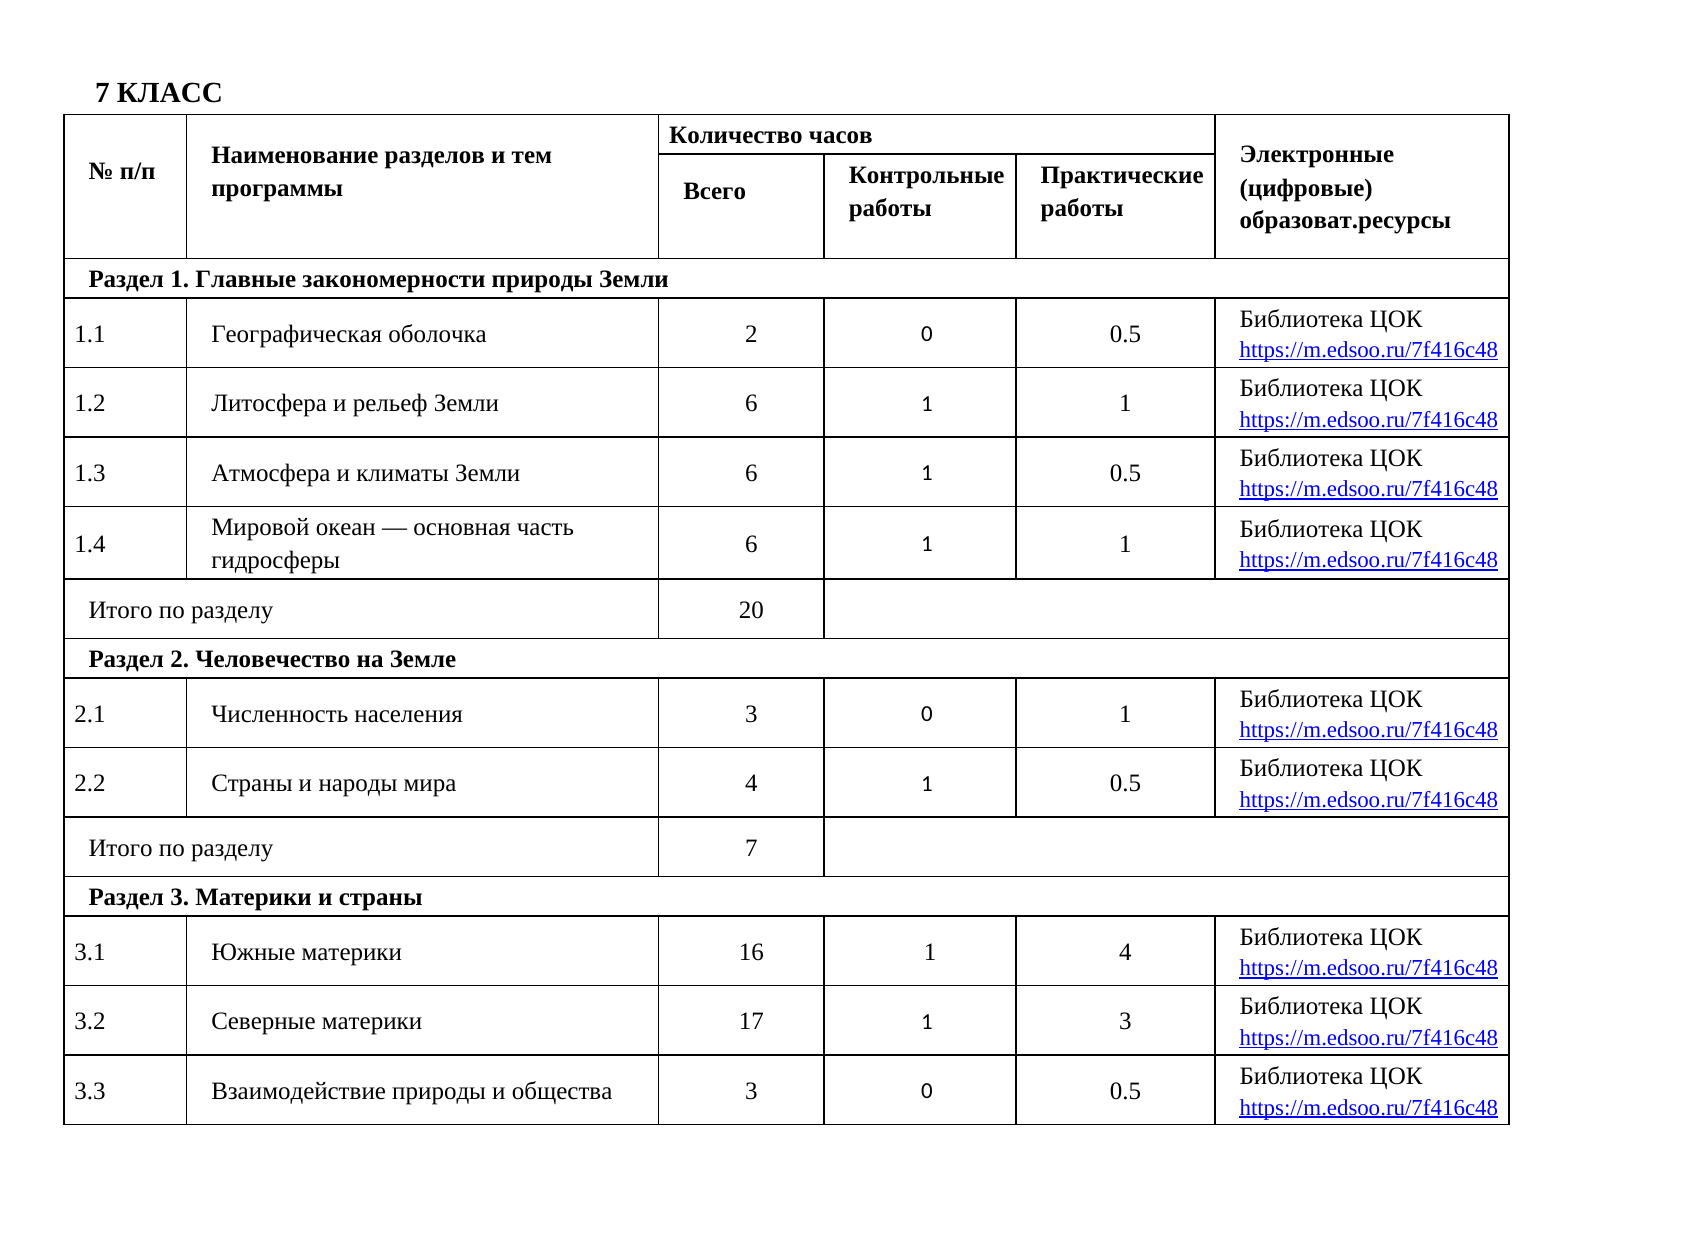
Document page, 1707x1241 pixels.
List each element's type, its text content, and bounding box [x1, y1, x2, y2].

table_cell Мировой океан — основная часть гидросферы [187, 507, 658, 578]
text 7 КЛАСС [87, 75, 1632, 108]
table_cell Библиотека ЦОК https://m.edsoo.ru/7f416c48 [1216, 679, 1508, 747]
table_cell 3.2 [65, 986, 186, 1054]
table_cell Раздел 1. Главные закономерности природы Земли [65, 259, 1508, 297]
table_cell Северные материки [187, 986, 658, 1054]
table_cell 3 [659, 679, 823, 747]
table_cell 1.4 [65, 507, 186, 578]
table_cell 3 [1017, 986, 1214, 1054]
table_cell Всего [659, 155, 823, 258]
table_cell 4 [659, 748, 823, 816]
table_cell [825, 818, 1508, 876]
table_cell 16 [659, 917, 823, 984]
table_header № п/п [65, 115, 186, 258]
table_cell Библиотека ЦОК https://m.edsoo.ru/7f416c48 [1216, 748, 1508, 816]
table_cell 1 [825, 917, 1015, 984]
table_cell 0.5 [1017, 299, 1214, 367]
table_cell 0 [825, 1056, 1015, 1124]
table_cell 1 [825, 986, 1015, 1054]
table_header Электронные (цифровые) образоват.ресурсы [1216, 115, 1508, 258]
table_cell 6 [659, 368, 823, 436]
table_cell 1 [1017, 507, 1214, 578]
table_cell Итого по разделу [65, 580, 658, 638]
table_cell Взаимодействие природы и общества [187, 1056, 658, 1124]
table_cell 3 [659, 1056, 823, 1124]
table_cell Практические работы [1017, 155, 1214, 258]
table_cell Численность населения [187, 679, 658, 747]
table_cell 1.1 [65, 299, 186, 367]
table_cell 0 [825, 679, 1015, 747]
table_cell Страны и народы мира [187, 748, 658, 816]
table_cell 17 [659, 986, 823, 1054]
table_cell 2.1 [65, 679, 186, 747]
table_cell Географическая оболочка [187, 299, 658, 367]
table_header Количество часов [659, 115, 1214, 153]
table_cell Библиотека ЦОК https://m.edsoo.ru/7f416c48 [1216, 299, 1508, 367]
table_cell 3.3 [65, 1056, 186, 1124]
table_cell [1216, 1056, 1508, 1124]
table_cell 20 [659, 580, 823, 638]
table_cell 1 [825, 438, 1015, 506]
table_cell 0 [825, 299, 1015, 367]
table_cell 0.5 [1017, 1056, 1214, 1124]
table_cell 1 [825, 748, 1015, 816]
table_cell Библиотека ЦОК https://m.edsoo.ru/7f416c48 [1216, 438, 1508, 506]
table_cell 0.5 [1017, 748, 1214, 816]
table_cell 2.2 [65, 748, 186, 816]
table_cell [1216, 917, 1508, 984]
table_cell Контрольные работы [825, 155, 1015, 258]
table_cell 7 [659, 818, 823, 876]
table_cell 1 [1017, 679, 1214, 747]
table_cell Раздел 3. Материки и страны [65, 877, 1508, 915]
table_cell Итого по разделу [65, 818, 658, 876]
table_header Наименование разделов и тем программы [187, 115, 658, 258]
table_cell 1 [825, 507, 1015, 578]
table_cell 1 [1017, 368, 1214, 436]
table_cell Библиотека ЦОК https://m.edsoo.ru/7f416c48 [1216, 368, 1508, 436]
table_cell 3.1 [65, 917, 186, 984]
table_cell Южные материки [187, 917, 658, 984]
table_cell 2 [659, 299, 823, 367]
table_cell Библиотека ЦОК https://m.edsoo.ru/7f416c48 [1216, 507, 1508, 578]
table_cell 1.3 [65, 438, 186, 506]
table_cell [825, 580, 1508, 638]
table_cell Раздел 2. Человечество на Земле [65, 639, 1508, 677]
table_cell 6 [659, 438, 823, 506]
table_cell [1216, 986, 1508, 1054]
table_cell 1.2 [65, 368, 186, 436]
table_cell Литосфера и рельеф Земли [187, 368, 658, 436]
table_cell Атмосфера и климаты Земли [187, 438, 658, 506]
table_cell 1 [825, 368, 1015, 436]
table_cell 0.5 [1017, 438, 1214, 506]
table_cell 6 [659, 507, 823, 578]
table_cell 4 [1017, 917, 1214, 984]
